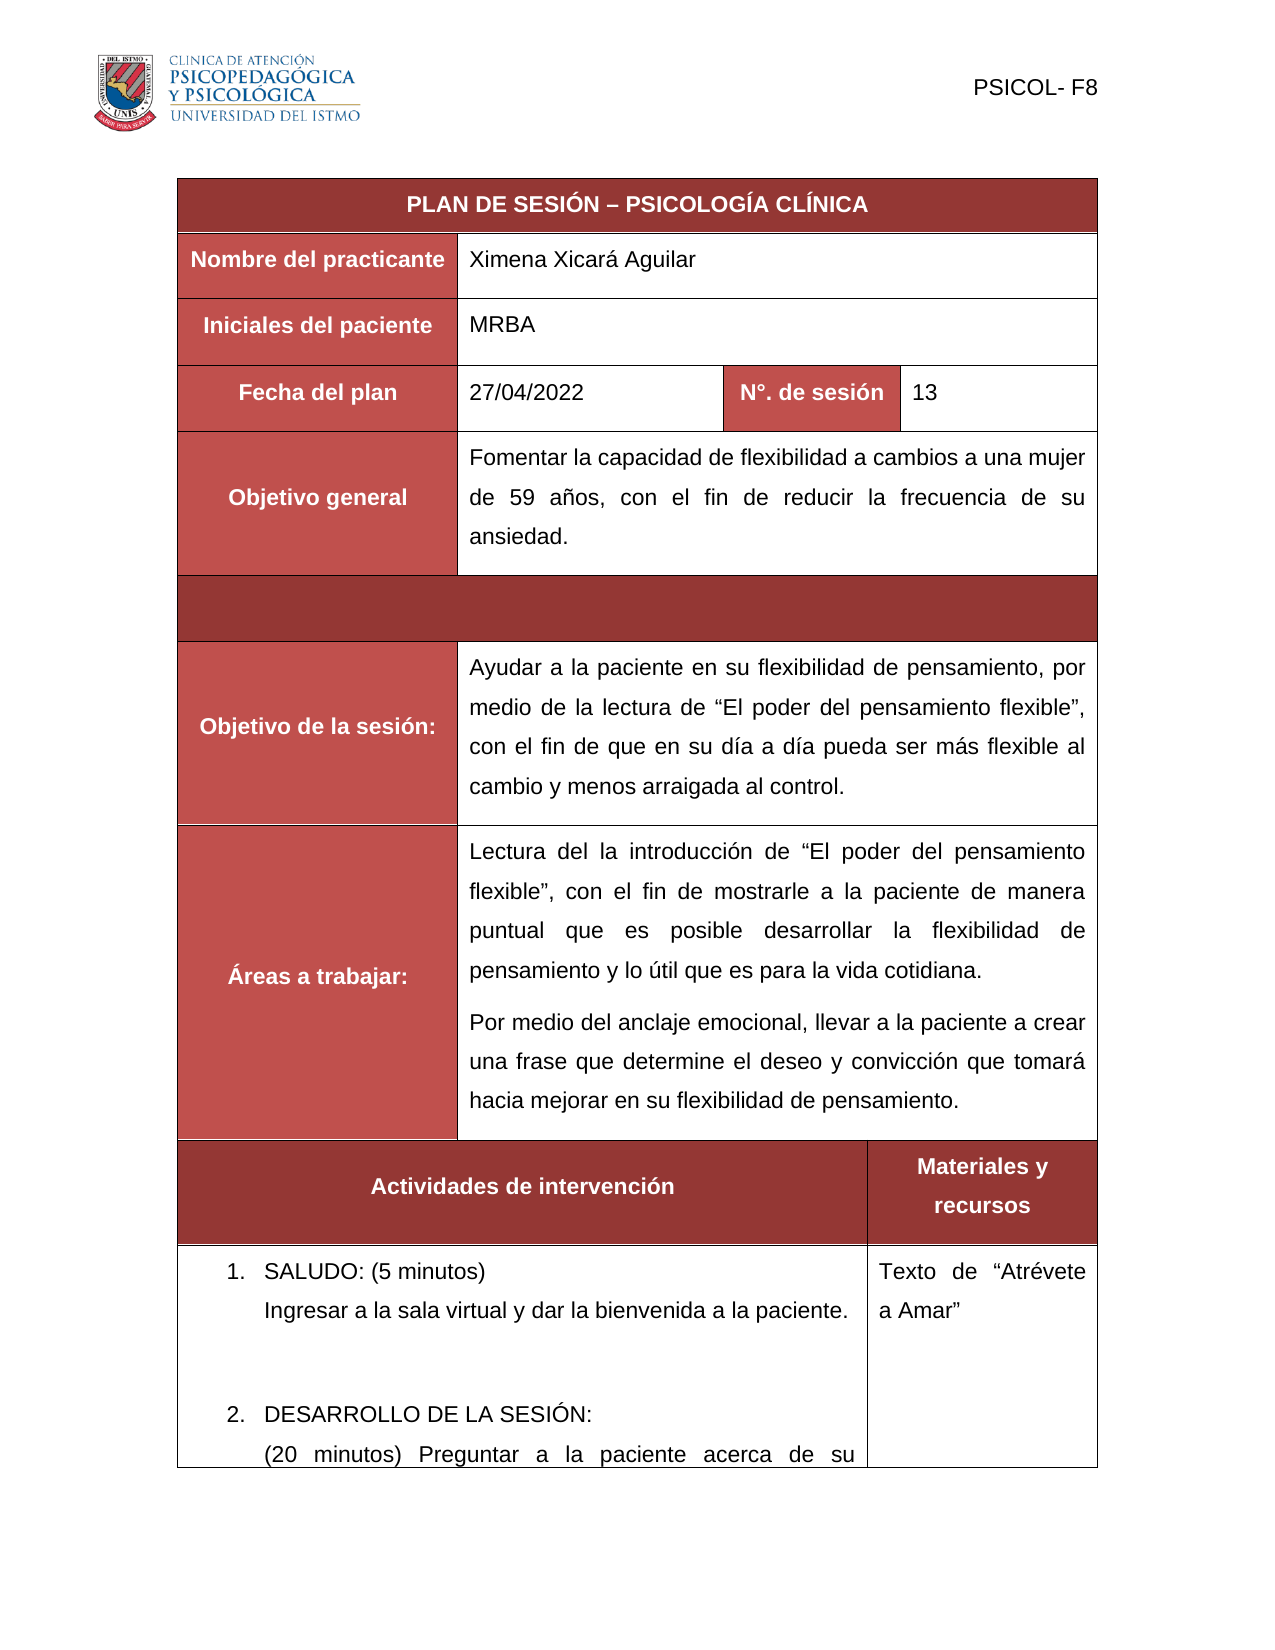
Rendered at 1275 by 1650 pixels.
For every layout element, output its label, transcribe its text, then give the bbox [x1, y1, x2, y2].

picture [42, 25, 422, 166]
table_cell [868, 1246, 1097, 1467]
table_cell 13 [901, 366, 1097, 431]
table_cell MRBA [458, 299, 1097, 365]
table_cell Ximena Xicará Aguilar [458, 234, 1097, 298]
table_cell Lectura del la introducción de “El poder del pensamiento flexible”, con el fin de mostrarle a la paciente de manera puntual que es posible desarrollar la flexibilidad de pensamiento y lo útil que es para la vida cotidiana. Por medio del anclaje emocional, llevar a la paciente a crear una frase que determine el deseo y convicción que tomará hacia mejorar en su flexibilidad de pensamiento. [458, 826, 1097, 1139]
table_cell [178, 576, 1097, 641]
table_cell Iniciales del paciente [178, 299, 457, 365]
table_cell 27/04/2022 [458, 366, 723, 431]
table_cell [178, 1246, 867, 1467]
table_cell Ayudar a la paciente en su flexibilidad de pensamiento, por medio de la lectura de “El poder del pensamiento flexible”, con el fin de que en su día a día pueda ser más flexible al cambio y menos arraigada al control. [458, 642, 1097, 824]
table_cell Materiales y recursos [868, 1141, 1097, 1244]
table_cell Fomentar la capacidad de flexibilidad a cambios a una mujer de 59 años, con el fin de reducir la frecuencia de su ansiedad. [458, 432, 1097, 575]
table_cell Áreas a trabajar: [178, 826, 457, 1139]
table_cell Fecha del plan [178, 366, 457, 431]
table_cell Objetivo general [178, 432, 457, 575]
table_cell Nombre del practicante [178, 234, 457, 298]
table_cell Objetivo de la sesión: [178, 642, 457, 824]
table_header PLAN DE SESIÓN – PSICOLOGÍA CLÍNICA [178, 179, 1097, 232]
table_cell N°. de sesión [724, 366, 900, 431]
table_cell Actividades de intervención [178, 1141, 867, 1244]
